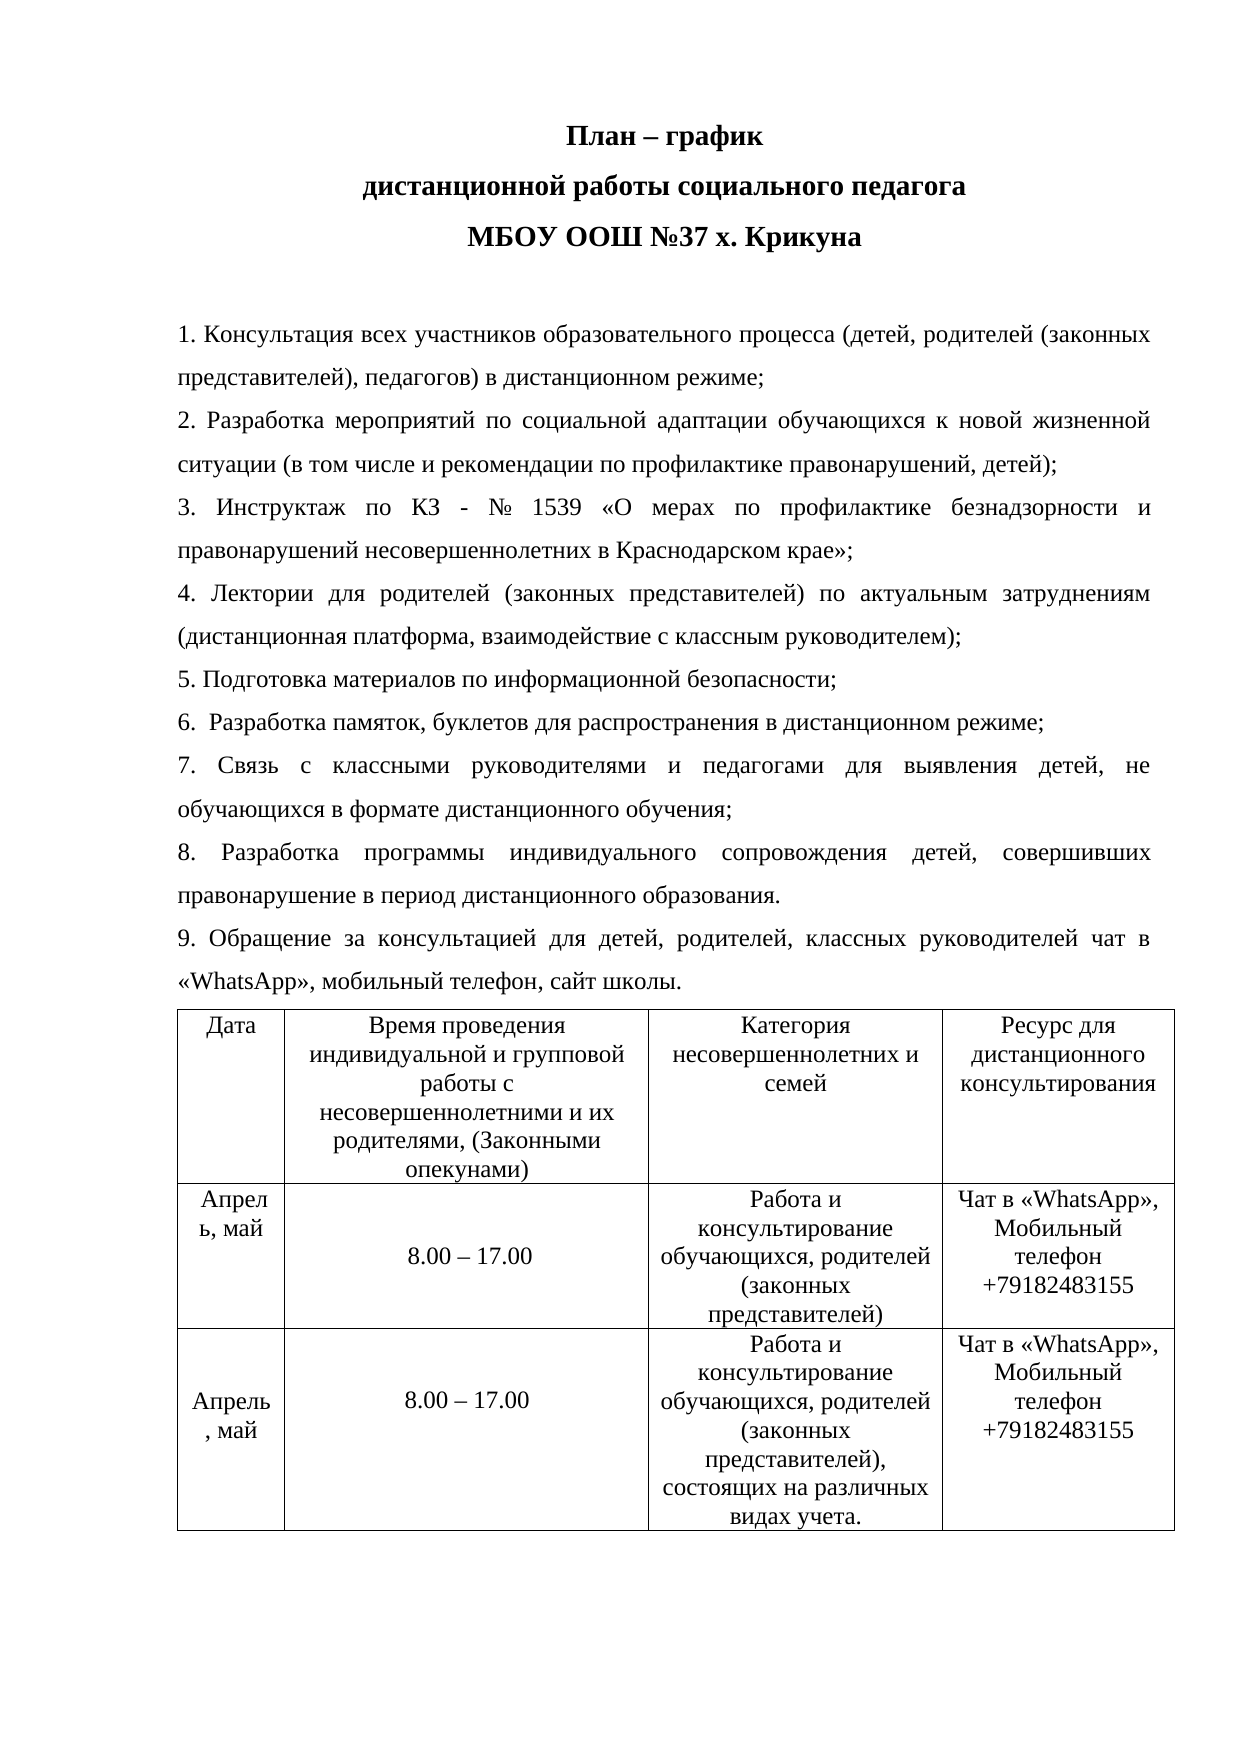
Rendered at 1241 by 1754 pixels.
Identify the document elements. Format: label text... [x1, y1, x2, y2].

table_header Категория несовершеннолетних и семей [649, 1010, 942, 1183]
table_cell 8.00 – 17.00 [285, 1329, 648, 1530]
table_cell Чат в «WhatsApp», Мобильный телефон +79182483155 [943, 1329, 1174, 1530]
text 9. Обращение за консультацией для детей, родителей, классных руководителей чат в «WhatsApp», мобильный телефон, сайт школы. [177, 923, 1152, 995]
table_header Ресурс для дистанционного консультирования [943, 1010, 1174, 1183]
text 5. Подготовка материалов по информационной безопасности; [177, 664, 1152, 693]
text План – график [177, 118, 1152, 152]
text 7. Связь с классными руководителями и педагогами для выявления детей, не обучающихся в формате дистанционного обучения; [177, 751, 1152, 822]
text МБОУ ООШ №37 х. Крикуна [177, 219, 1152, 252]
table_cell Апрель, май [178, 1184, 284, 1328]
table_header Дата [178, 1010, 284, 1183]
text 6. Разработка памяток, буклетов для распространения в дистанционном режиме; [177, 707, 1152, 736]
text дистанционной работы социального педагога [177, 168, 1152, 202]
table_header Время проведения индивидуальной и групповой работы с несовершеннолетними и их родителями, (Законными опекунами) [285, 1010, 648, 1183]
text 3. Инструктаж по КЗ - № 1539 «О мерах по профилактике безнадзорности и правонарушений несовершеннолетних в Краснодарском крае»; [177, 492, 1152, 564]
text 4. Лектории для родителей (законных представителей) по актуальным затруднениям (дистанционная платформа, взаимодействие с классным руководителем); [177, 578, 1152, 650]
table_cell Работа и консультирование обучающихся, родителей (законных представителей) [649, 1184, 942, 1328]
text 2. Разработка мероприятий по социальной адаптации обучающихся к новой жизненной ситуации (в том числе и рекомендации по профилактике правонарушений, детей); [177, 406, 1152, 477]
table_cell Апрель, май [178, 1329, 284, 1530]
table_cell Чат в «WhatsApp», Мобильный телефон +79182483155 [943, 1184, 1174, 1328]
text 1. Консультация всех участников образовательного процесса (детей, родителей (законных представителей), педагогов) в дистанционном режиме; [177, 319, 1152, 391]
table_cell 8.00 – 17.00 [285, 1184, 648, 1328]
table_cell Работа и консультирование обучающихся, родителей (законных представителей), состоящих на различных видах учета. [649, 1329, 942, 1530]
text 8. Разработка программы индивидуального сопровождения детей, совершивших правонарушение в период дистанционного образования. [177, 837, 1152, 909]
